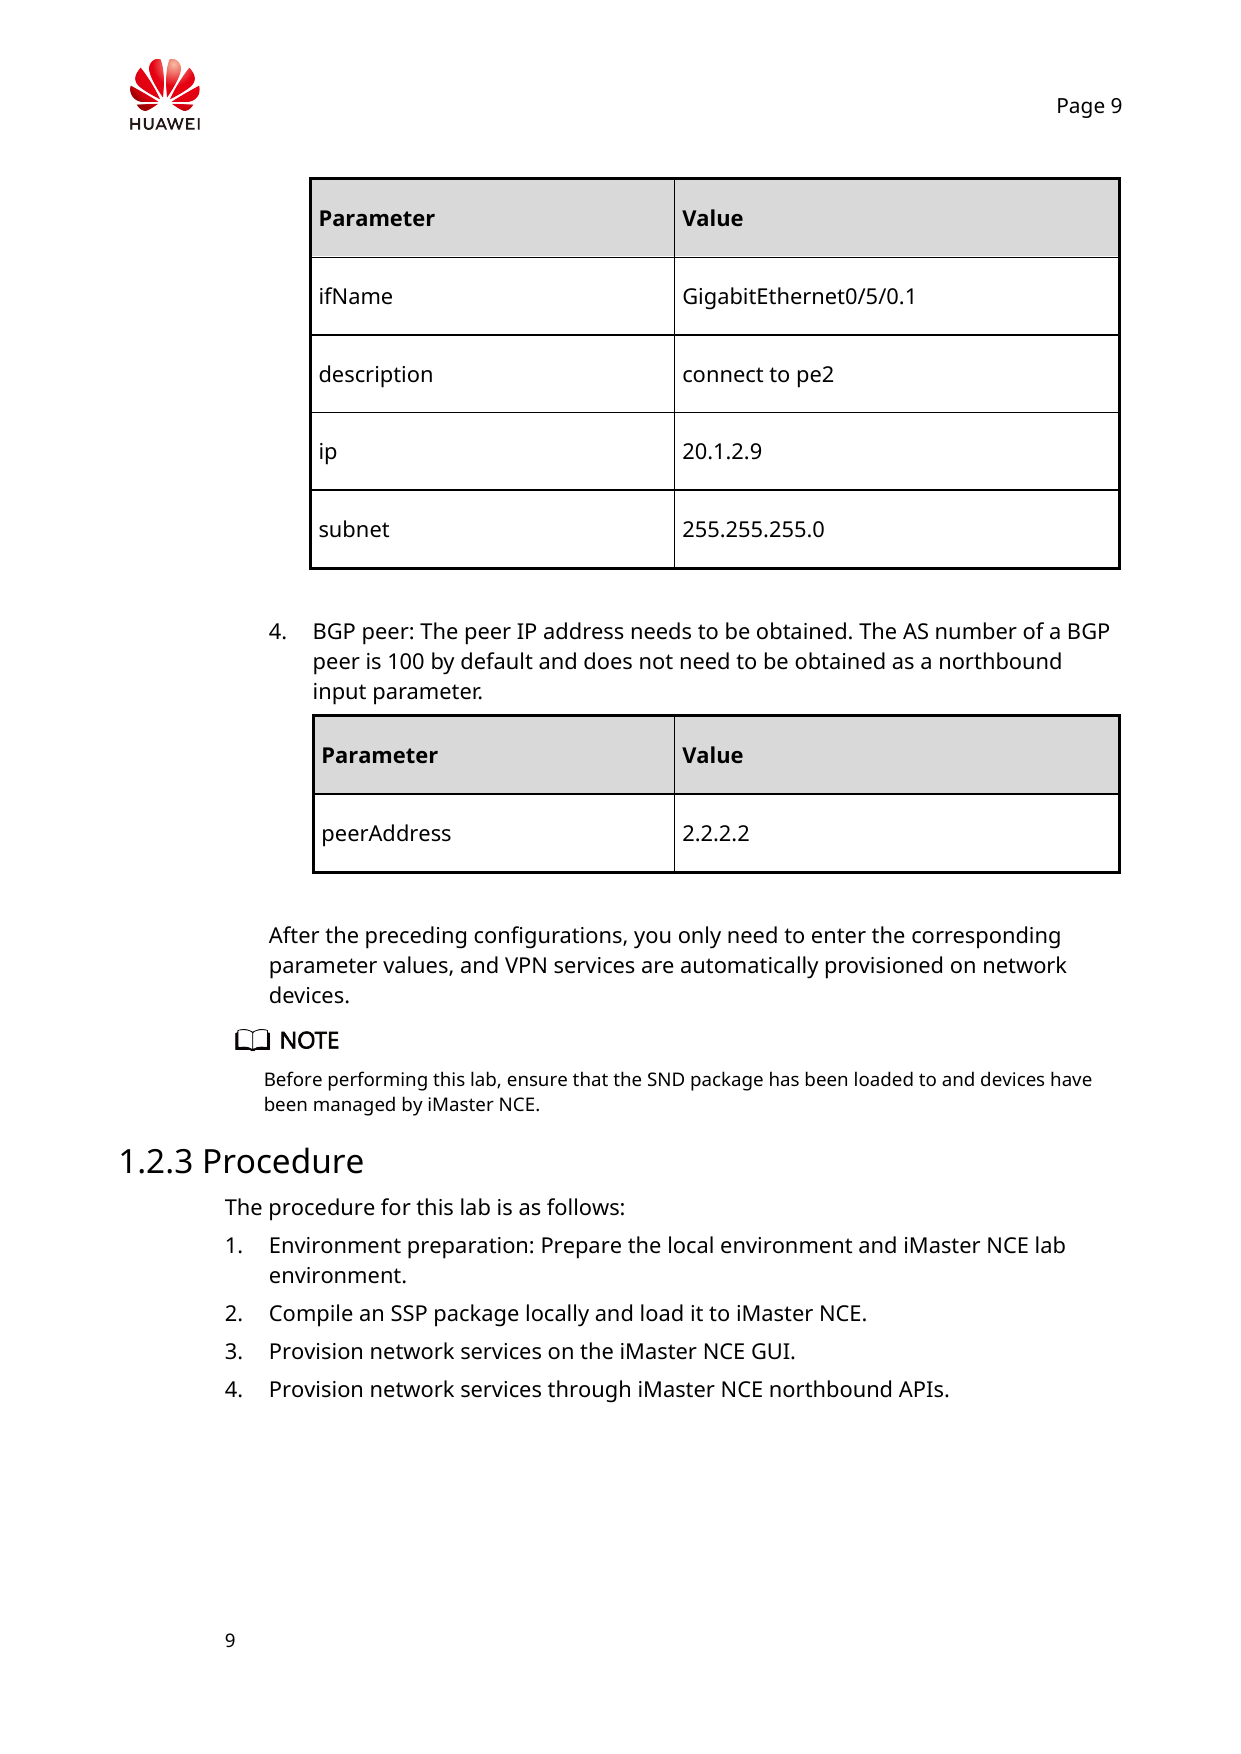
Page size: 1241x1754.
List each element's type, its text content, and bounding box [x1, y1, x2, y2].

table_cell 2.2.2.2 [675, 795, 1118, 871]
list After the preceding configurations, you only need to enter the corresponding parameter values, and VPN services are automatically provisioned on network devices. [269, 920, 1122, 1010]
table_cell connect to pe2 [675, 336, 1118, 412]
text Before performing this lab, ensure that the SND package has been loaded to and devices have been managed by iMaster NCE. [263, 1066, 1122, 1117]
table_cell ifName [312, 258, 674, 334]
table_header Parameter [315, 717, 674, 793]
text Environment preparation: Prepare the local environment and iMaster NCE lab environment. [224, 1230, 1122, 1289]
table_cell ip [312, 413, 674, 489]
subtitle Procedure [118, 1138, 1122, 1183]
text Compile an SSP package locally and load it to iMaster NCE. [224, 1298, 1122, 1328]
table_header Value [675, 180, 1118, 256]
table_cell 20.1.2.9 [675, 413, 1118, 489]
table_header Value [675, 717, 1118, 793]
text The procedure for this lab is as follows: [224, 1192, 1122, 1222]
table_header Parameter [312, 180, 674, 256]
picture [224, 1018, 349, 1062]
picture [130, 59, 200, 130]
text Provision network services on the iMaster NCE GUI. [224, 1336, 1122, 1366]
table_cell peerAddress [315, 795, 674, 871]
table_cell description [312, 336, 674, 412]
text Provision network services through iMaster NCE northbound APIs. [224, 1374, 1122, 1404]
table_cell GigabitEthernet0/5/0.1 [675, 258, 1118, 334]
table_cell 255.255.255.0 [675, 491, 1118, 567]
list BGP peer: The peer IP address needs to be obtained. The AS number of a BGP peer is 100 by default and does not need to be obtained as a northbound input parameter. [269, 616, 1122, 706]
table_cell subnet [312, 491, 674, 567]
